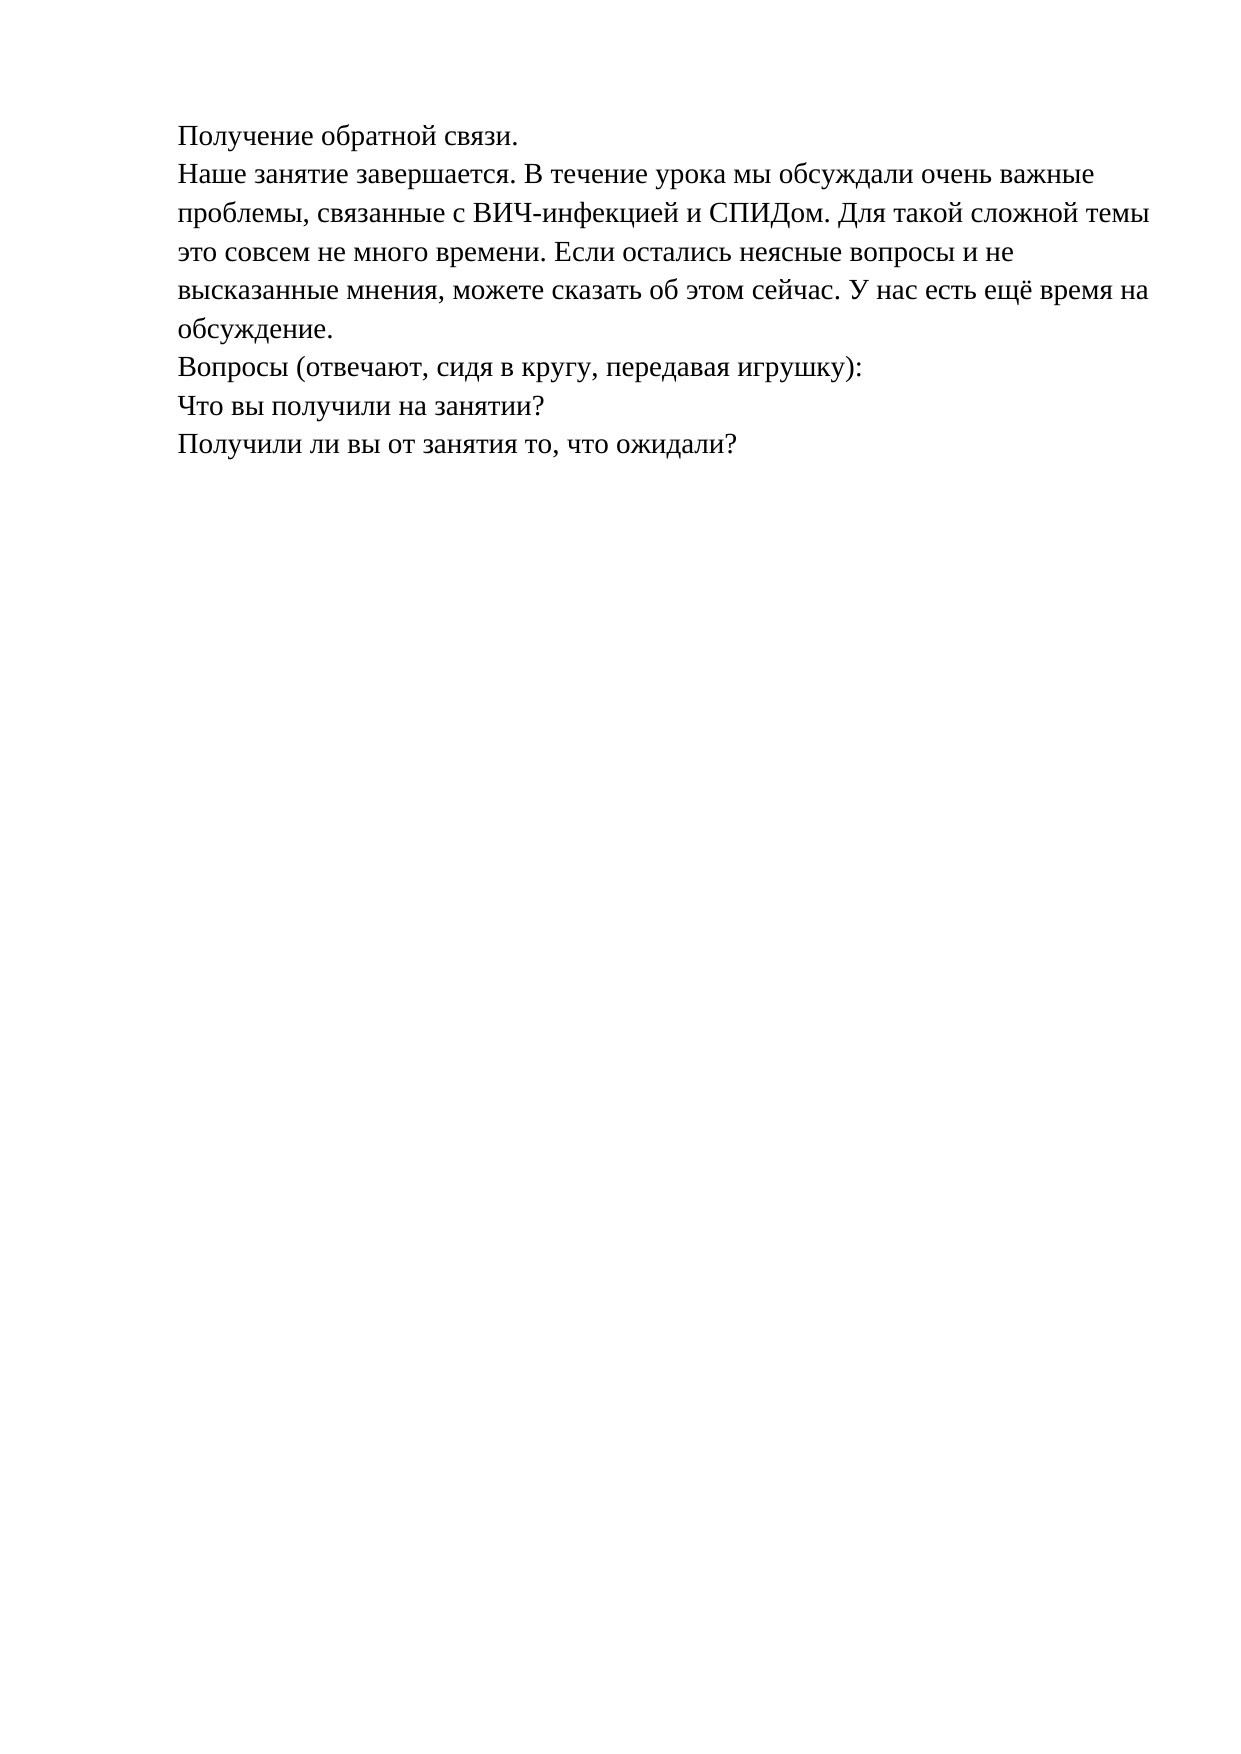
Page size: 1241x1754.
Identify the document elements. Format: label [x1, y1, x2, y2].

text [177, 118, 1152, 492]
